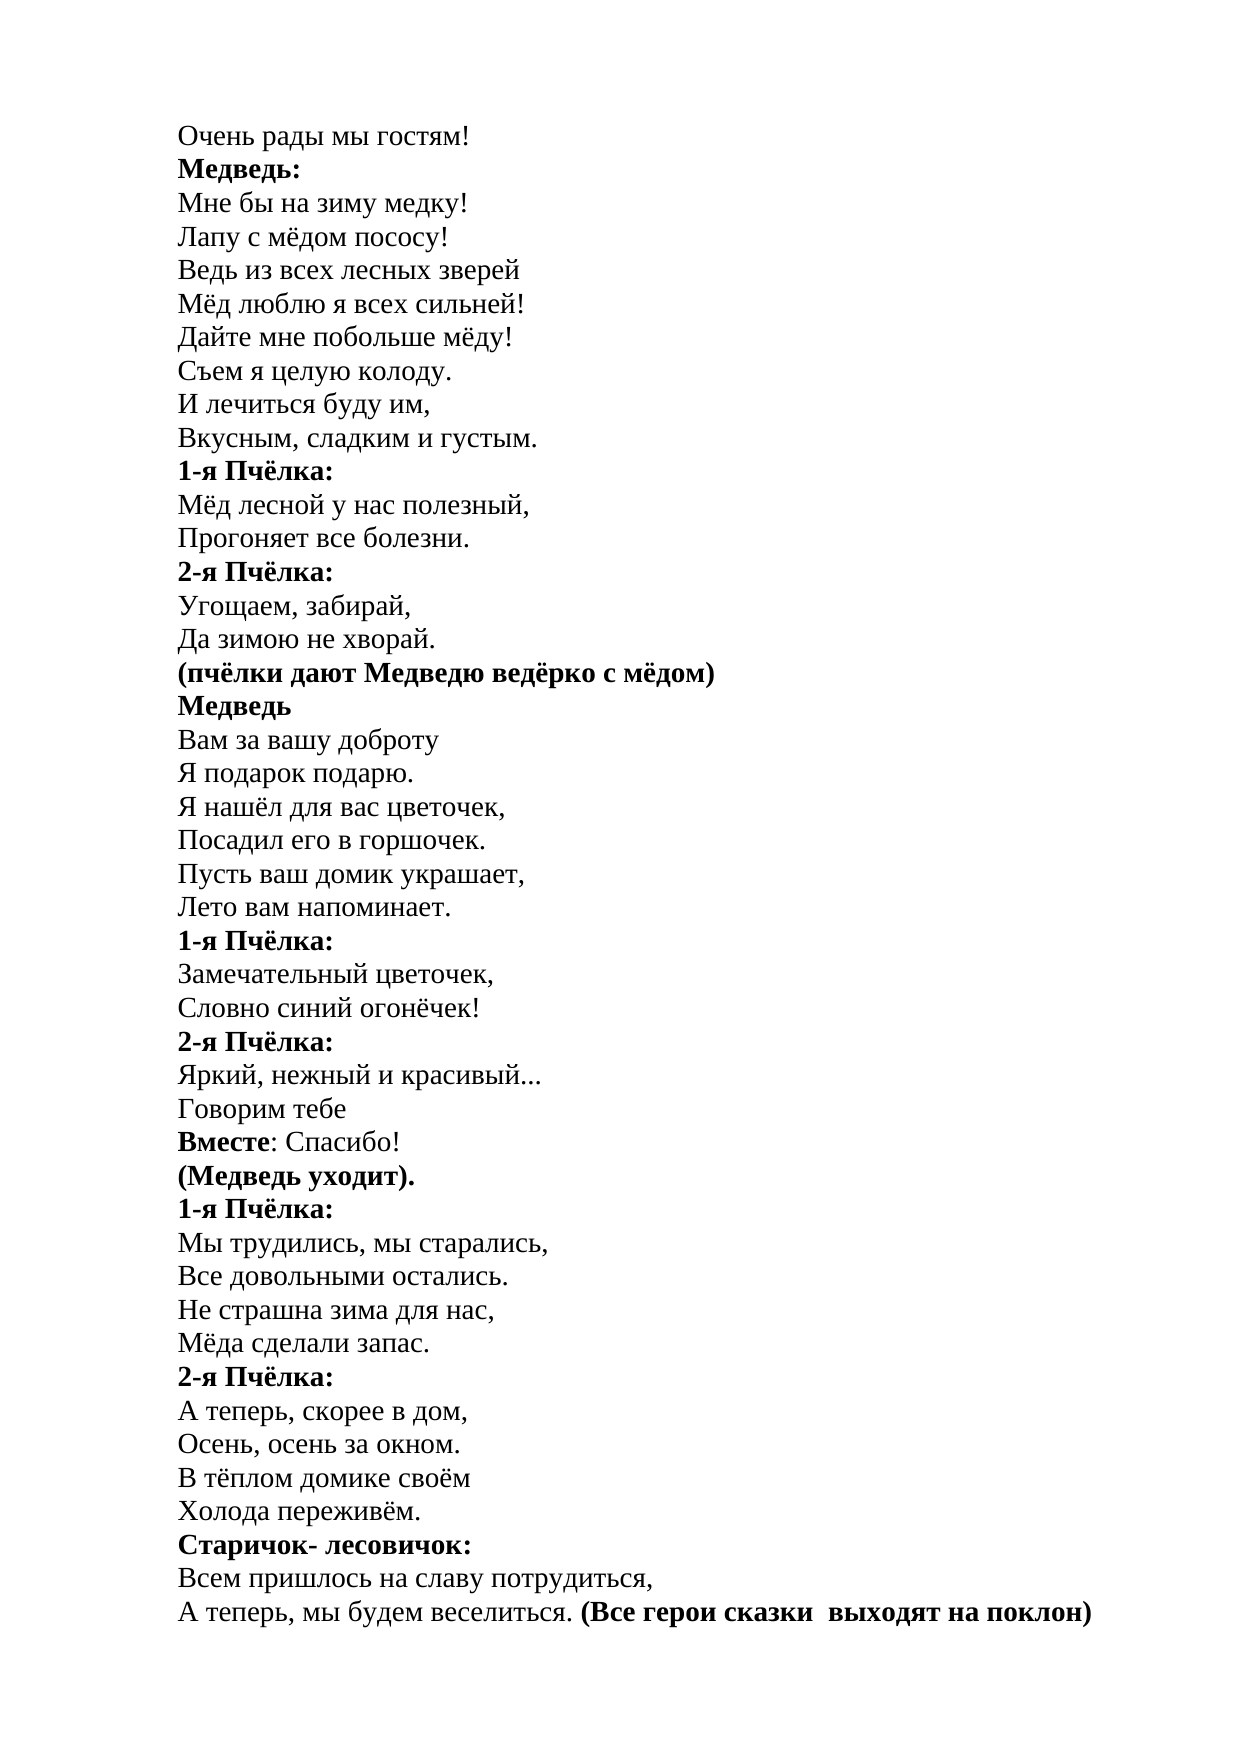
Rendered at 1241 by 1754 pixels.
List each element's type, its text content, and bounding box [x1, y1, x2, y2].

text 1-я Пчёлка: [177, 453, 1152, 487]
text Мы трудились, мы старались, [177, 1225, 1152, 1258]
text Угощаем, забирай, [177, 588, 1152, 621]
text Ведь из всех лесных зверей [177, 252, 1152, 286]
text Вкусным, сладким и густым. [177, 420, 1152, 453]
text Я подарок подарю. [177, 755, 1152, 789]
text 2-я Пчёлка: [177, 1359, 1152, 1393]
text Вам за вашу доброту [177, 722, 1152, 755]
text 1-я Пчёлка: [177, 923, 1152, 957]
text Мёд лесной у нас полезный, [177, 487, 1152, 521]
text Съем я целую колоду. [177, 353, 1152, 386]
text Да зимою не хворай. [177, 621, 1152, 655]
text Осень, осень за окном. [177, 1426, 1152, 1460]
text И лечиться буду им, [177, 386, 1152, 420]
text Дайте мне побольше мёду! [177, 319, 1152, 353]
text Мёда сделали запас. [177, 1326, 1152, 1359]
text А теперь, скорее в дом, [177, 1393, 1152, 1426]
text Очень рады мы гостям! [177, 118, 1152, 152]
text Всем пришлось на славу потрудиться, [177, 1560, 1152, 1594]
text Мне бы на зиму медку! [177, 185, 1152, 219]
text А теперь, мы будем веселиться. (Все герои сказки выходят на поклон) [177, 1594, 1152, 1627]
text (Медведь уходит). [177, 1158, 1152, 1191]
text Мёд люблю я всех сильней! [177, 286, 1152, 319]
text (пчёлки дают Медведю ведёрко с мёдом) [177, 655, 1152, 688]
text Лето вам напоминает. [177, 889, 1152, 923]
text Говорим тебе [177, 1091, 1152, 1124]
text Вместе: Спасибо! [177, 1124, 1152, 1158]
text Медведь: [177, 152, 1152, 185]
text Прогоняет все болезни. [177, 521, 1152, 554]
text Холода переживём. [177, 1493, 1152, 1527]
text Не страшна зима для нас, [177, 1292, 1152, 1326]
text Лапу с мёдом пососу! [177, 219, 1152, 252]
text В тёплом домике своём [177, 1460, 1152, 1493]
text Старичок- лесовичок: [177, 1527, 1152, 1560]
text Посадил его в горшочек. [177, 822, 1152, 856]
text Замечательный цветочек, [177, 957, 1152, 990]
text Яркий, нежный и красивый... [177, 1057, 1152, 1091]
text Все довольными остались. [177, 1258, 1152, 1292]
text 2-я Пчёлка: [177, 1024, 1152, 1057]
text Медведь [177, 688, 1152, 722]
text Я нашёл для вас цветочек, [177, 789, 1152, 822]
text Словно синий огонёчек! [177, 990, 1152, 1024]
text 1-я Пчёлка: [177, 1191, 1152, 1225]
text 2-я Пчёлка: [177, 554, 1152, 588]
text Пусть ваш домик украшает, [177, 856, 1152, 889]
